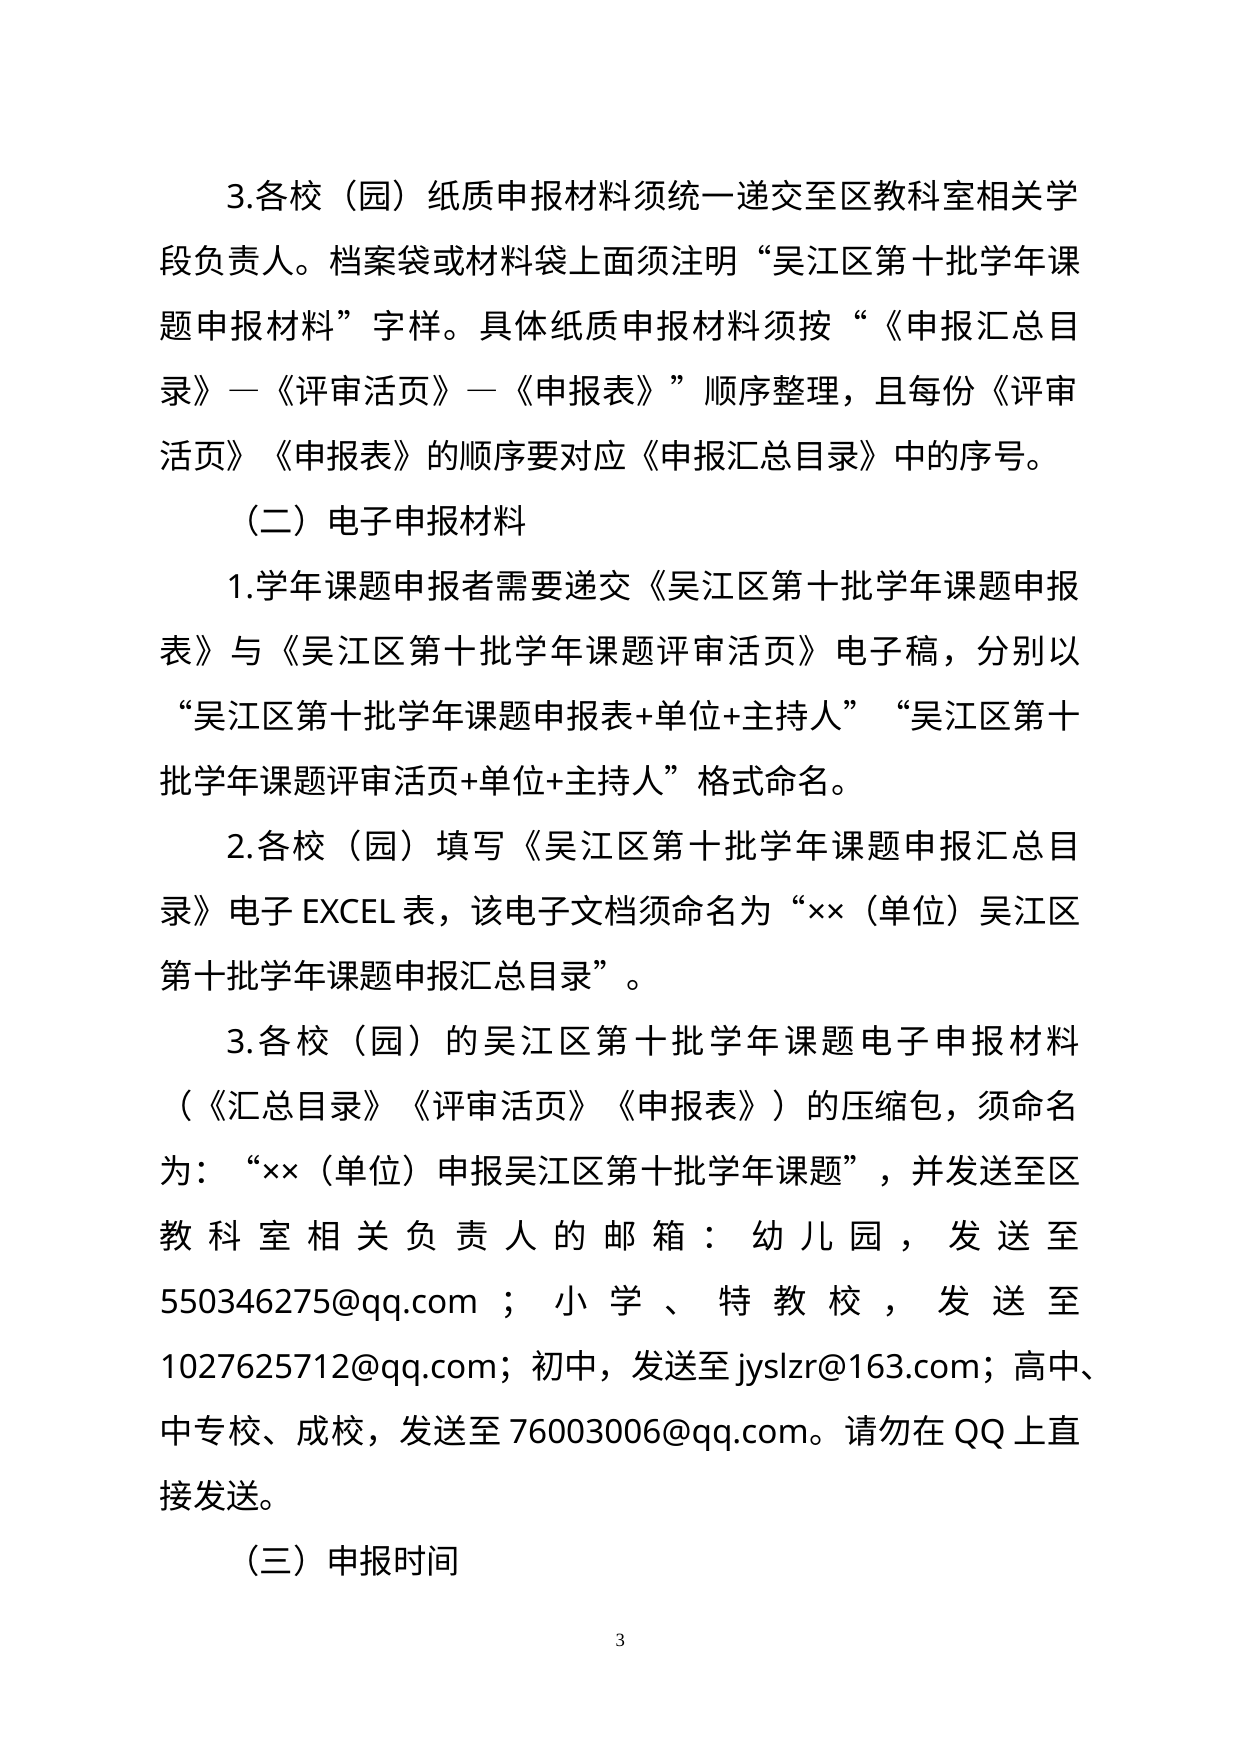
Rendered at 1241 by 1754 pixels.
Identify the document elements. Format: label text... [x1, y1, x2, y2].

text 1.学年课题申报者需要递交《吴江区第十批学年课题申报表》与《吴江区第十批学年课题评审活页》电子稿，分别以“吴江区第十批学年课题申报表+单位+主持人”“吴江区第十批学年课题评审活页+单位+主持人”格式命名。 [159, 552, 1081, 812]
text 3.各校（园）的吴江区第十批学年课题电子申报材料（《汇总目录》《评审活页》《申报表》）的压缩包，须命名为：“××（单位）申报吴江区第十批学年课题”，并发送至区教科室相关负责人的邮箱：幼儿园，发送至550346275@qq.com；小学、特教校，发送至1027625712@qq.com；初中，发送至jyslzr@163.com；高中、中专校、成校，发送至76003006@qq.com。请勿在QQ上直接发送。 [159, 1007, 1081, 1527]
text 2.各校（园）填写《吴江区第十批学年课题申报汇总目录》电子EXCEL表，该电子文档须命名为“××（单位）吴江区第十批学年课题申报汇总目录”。 [159, 812, 1081, 1007]
text （二）电子申报材料 [159, 487, 1081, 552]
text （三）申报时间 [159, 1527, 1081, 1592]
text 3.各校（园）纸质申报材料须统一递交至区教科室相关学段负责人。档案袋或材料袋上面须注明“吴江区第十批学年课题申报材料”字样。具体纸质申报材料须按“《申报汇总目录》—《评审活页》—《申报表》”顺序整理，且每份《评审活页》《申报表》的顺序要对应《申报汇总目录》中的序号。 [159, 162, 1081, 487]
